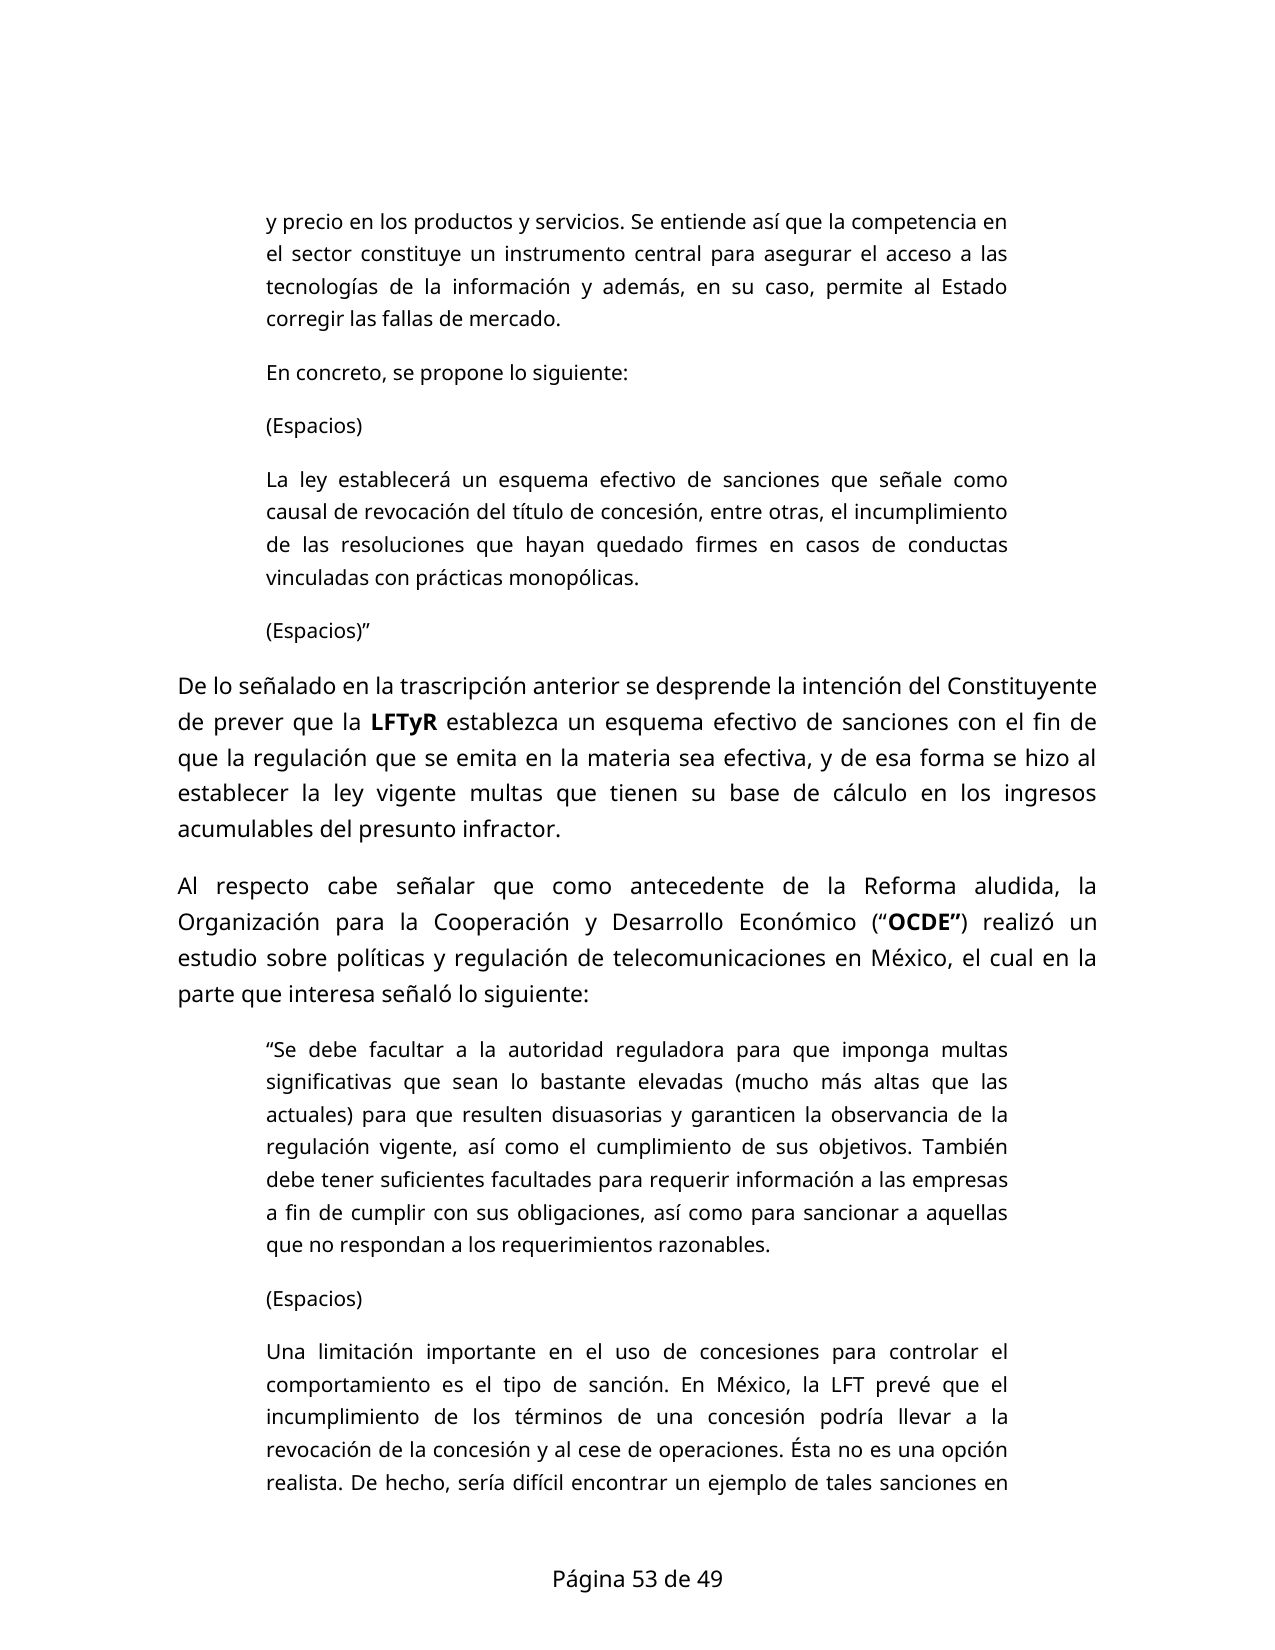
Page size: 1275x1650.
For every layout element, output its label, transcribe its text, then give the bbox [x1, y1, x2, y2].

text Al respecto cabe señalar que como antecedente de la Reforma aludida, la Organización para la Cooperación y Desarrollo Económico (“OCDE”) realizó un estudio sobre políticas y regulación de telecomunicaciones en México, el cual en la parte que interesa señaló lo siguiente: [177, 870, 1098, 1009]
text (Espacios) [266, 1284, 1009, 1312]
text “Se debe facultar a la autoridad reguladora para que imponga multas significativas que sean lo bastante elevadas (mucho más altas que las actuales) para que resulten disuasorias y garanticen la observancia de la regulación vigente, así como el cumplimiento de sus objetivos. También debe tener suficientes facultades para requerir información a las empresas a fin de cumplir con sus obligaciones, así como para sancionar a aquellas que no respondan a los requerimientos razonables. [266, 1035, 1009, 1259]
text y precio en los productos y servicios. Se entiende así que la competencia en el sector constituye un instrumento central para asegurar el acceso a las tecnologías de la información y además, en su caso, permite al Estado corregir las fallas de mercado. [266, 207, 1009, 333]
text (Espacios) [266, 411, 1009, 440]
text De lo señalado en la trascripción anterior se desprende la intención del Constituyente de prever que la LFTyR establezca un esquema efectivo de sanciones con el fin de que la regulación que se emita en la materia sea efectiva, y de esa forma se hizo al establecer la ley vigente multas que tienen su base de cálculo en los ingresos acumulables del presunto infractor. [177, 669, 1098, 844]
text En concreto, se propone lo siguiente: [266, 358, 1009, 386]
text (Espacios)” [266, 616, 1009, 644]
text La ley establecerá un esquema efectivo de sanciones que señale como causal de revocación del título de concesión, entre otras, el incumplimiento de las resoluciones que hayan quedado firmes en casos de conductas vinculadas con prácticas monopólicas. [266, 465, 1009, 591]
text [266, 1337, 1009, 1496]
